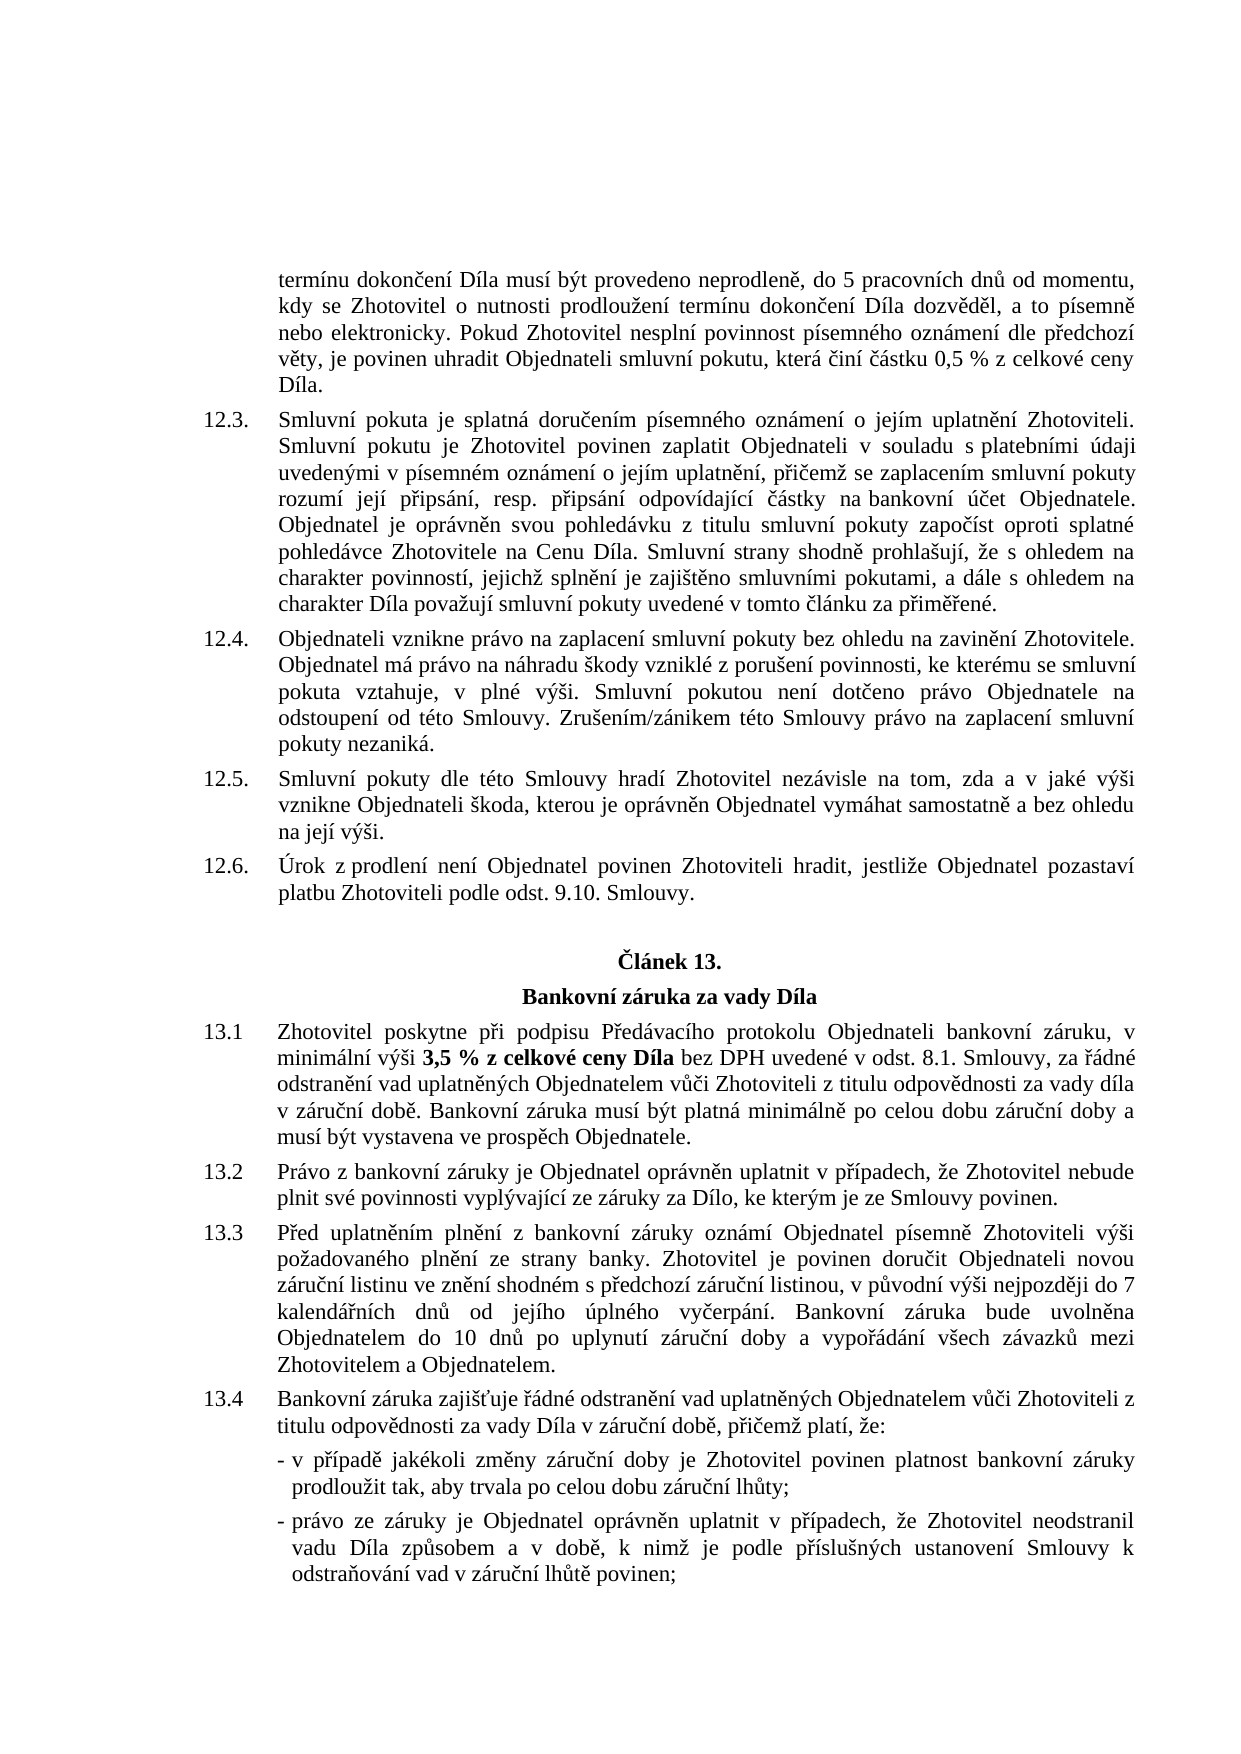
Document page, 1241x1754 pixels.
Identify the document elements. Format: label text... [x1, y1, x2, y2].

list Bankovní záruka za vady Díla [203, 983, 1136, 1009]
list právo ze záruky je Objednatel oprávněn uplatnit v případech, že Zhotovitel neodstranil vadu Díla způsobem a v době, k nimž je podle příslušných ustanovení Smlouvy k odstraňování vad v záruční lhůtě povinen; [277, 1507, 1136, 1586]
text Úrok z prodlení není Objednatel povinen Zhotoviteli hradit, jestliže Objednatel pozastaví platbu Zhotoviteli podle odst. 9.10. Smlouvy. [203, 853, 1136, 905]
list v případě jakékoli změny záruční doby je Zhotovitel povinen platnost bankovní záruky prodloužit tak, aby trvala po celou dobu záruční lhůty; [277, 1446, 1136, 1499]
list Před uplatněním plnění z bankovní záruky oznámí Objednatel písemně Zhotoviteli výši požadovaného plnění ze strany banky. Zhotovitel je povinen doručit Objednateli novou záruční listinu ve znění shodném s předchozí záruční listinou, v původní výši nejpozději do 7 kalendářních dnů od jejího úplného vyčerpání. Bankovní záruka bude uvolněna Objednatelem do 10 dnů po uplynutí záruční doby a vypořádání všech závazků mezi Zhotovitelem a Objednatelem. [203, 1219, 1136, 1377]
list Zhotovitel poskytne při podpisu Předávacího protokolu Objednateli bankovní záruku, v minimální výši 3,5 % z celkové ceny Díla bez DPH uvedené v odst. 8.1. Smlouvy, za řádné odstranění vad uplatněných Objednatelem vůči Zhotoviteli z titulu odpovědnosti za vady díla v záruční době. Bankovní záruka musí být platná minimálně po celou dobu záruční doby a musí být vystavena ve prospěch Objednatele. [203, 1018, 1136, 1149]
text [203, 266, 1136, 398]
text Smluvní pokuty dle této Smlouvy hradí Zhotovitel nezávisle na tom, zda a v jaké výši vznikne Objednateli škoda, kterou je oprávněn Objednatel vymáhat samostatně a bez ohledu na její výši. [203, 765, 1136, 844]
list Právo z bankovní záruky je Objednatel oprávněn uplatnit v případech, že Zhotovitel nebude plnit své povinnosti vyplývající ze záruky za Dílo, ke kterým je ze Smlouvy povinen. [203, 1158, 1136, 1211]
text Objednateli vznikne právo na zaplacení smluvní pokuty bez ohledu na zavinění Zhotovitele. Objednatel má právo na náhradu škody vzniklé z porušení povinnosti, ke kterému se smluvní pokuta vztahuje, v plné výši. Smluvní pokutou není dotčeno právo Objednatele na odstoupení od této Smlouvy. Zrušením/zánikem této Smlouvy právo na zaplacení smluvní pokuty nezaniká. [203, 625, 1136, 757]
text Smluvní pokuta je splatná doručením písemného oznámení o jejím uplatnění Zhotoviteli. Smluvní pokutu je Zhotovitel povinen zaplatit Objednateli v souladu s platebními údaji uvedenými v písemném oznámení o jejím uplatnění, přičemž se zaplacením smluvní pokuty rozumí její připsání, resp. připsání odpovídající částky na bankovní účet Objednatele. Objednatel je oprávněn svou pohledávku z titulu smluvní pokuty započíst oproti splatné pohledávce Zhotovitele na Cenu Díla. Smluvní strany shodně prohlašují, že s ohledem na charakter povinností, jejichž splnění je zajištěno smluvními pokutami, a dále s ohledem na charakter Díla považují smluvní pokuty uvedené v tomto článku za přiměřené. [203, 406, 1136, 617]
list Bankovní záruka zajišťuje řádné odstranění vad uplatněných Objednatelem vůči Zhotoviteli z titulu odpovědnosti za vady Díla v záruční době, přičemž platí, že: [203, 1385, 1136, 1438]
